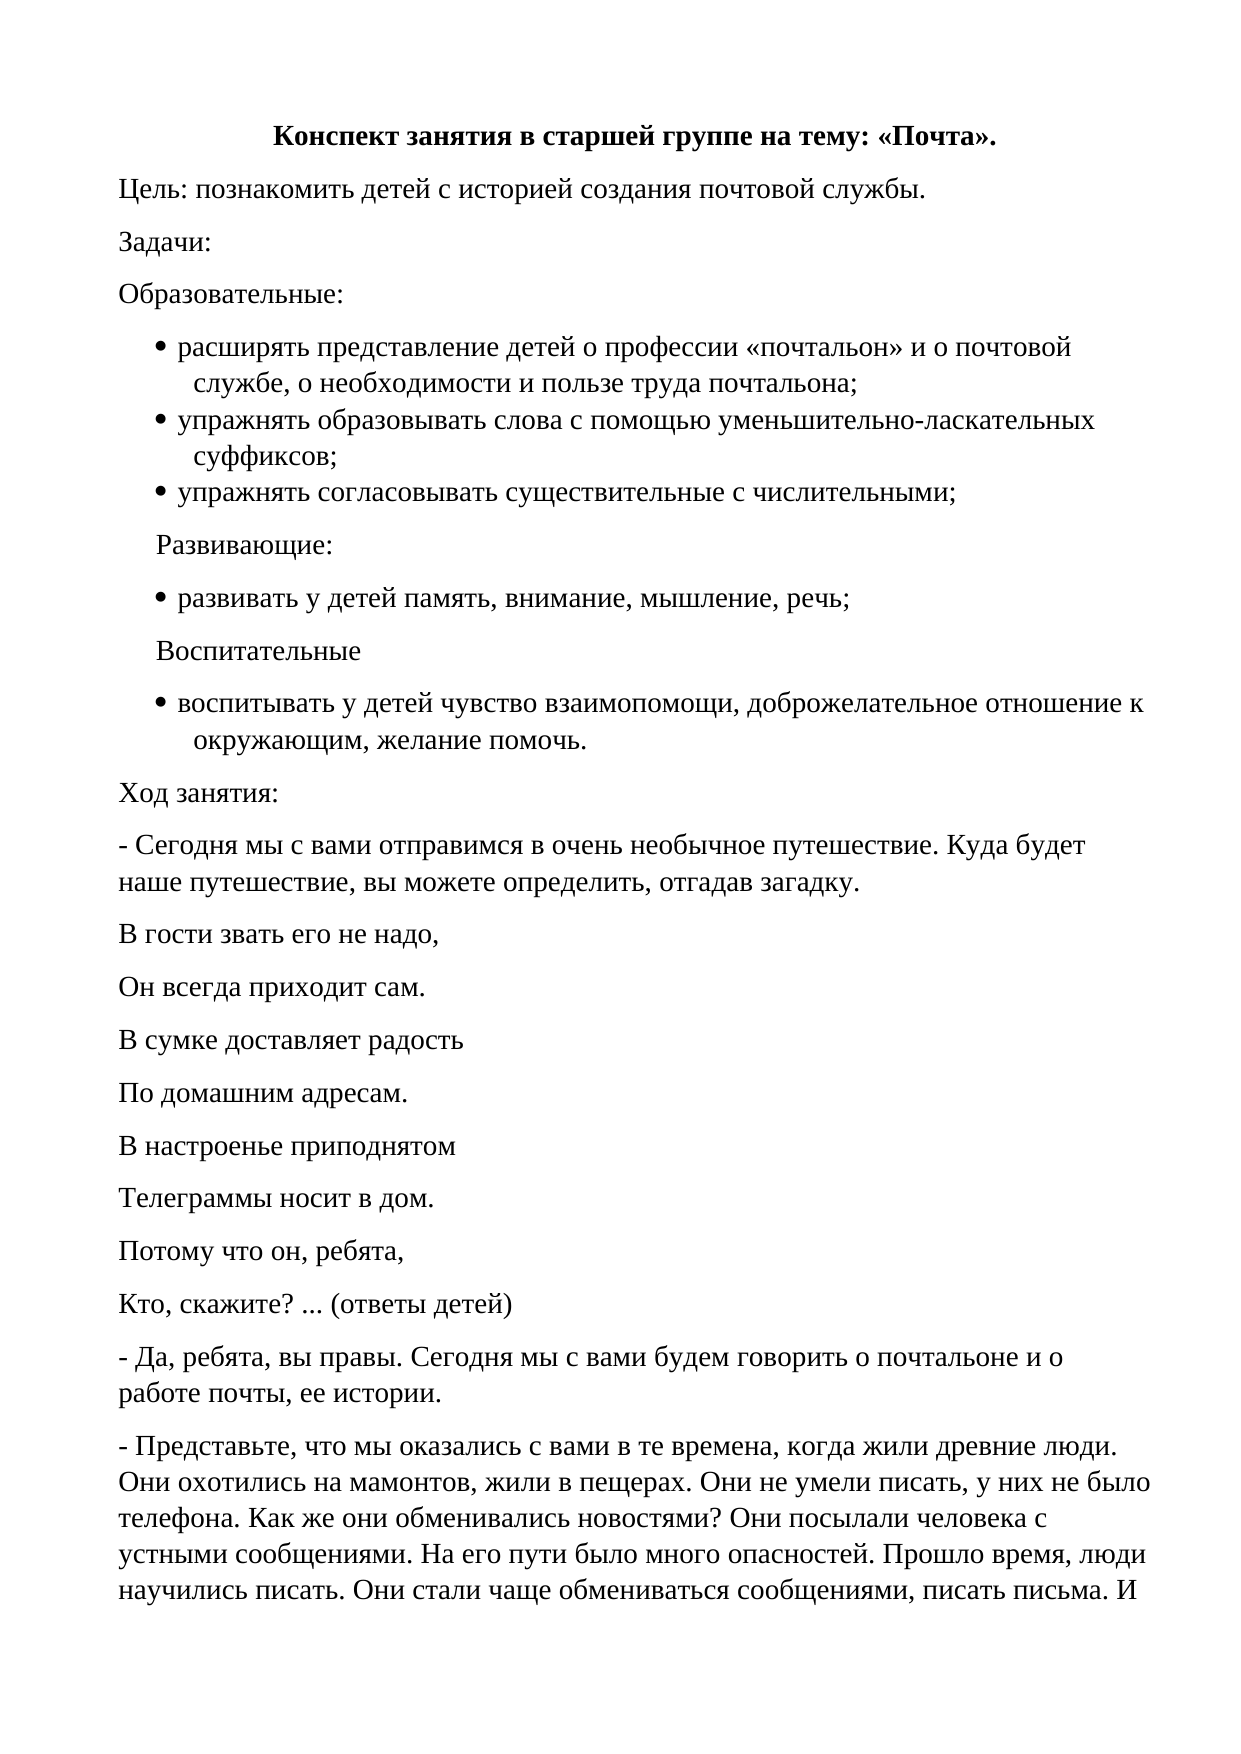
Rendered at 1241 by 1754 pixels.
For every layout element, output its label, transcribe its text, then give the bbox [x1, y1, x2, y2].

text Потому что он, ребята, [118, 1233, 1152, 1267]
list воспитывать у детей чувство взаимопомощи, доброжелательное отношение к окружающим, желание помочь. [156, 686, 1152, 755]
text Образовательные: [118, 277, 1152, 310]
text Воспитательные [156, 633, 1152, 666]
list расширять представление детей о профессии «почтальон» и о почтовой службе, о необходимости и пользе труда почтальона; [156, 329, 1152, 399]
text Он всегда приходит сам. [118, 969, 1152, 1003]
text В сумке доставляет радость [118, 1022, 1152, 1056]
text Ход занятия: [118, 775, 1152, 808]
list упражнять согласовывать существительные с числительными; [156, 474, 1152, 508]
text В гости звать его не надо, [118, 916, 1152, 950]
text Кто, скажите? ... (ответы детей) [118, 1286, 1152, 1320]
text Цель: познакомить детей с историей создания почтовой службы. [118, 171, 1152, 204]
text Задачи: [118, 224, 1152, 257]
text По домашним адресам. [118, 1075, 1152, 1108]
text Развивающие: [156, 527, 1152, 561]
text Конспект занятия в старшей группе на тему: «Почта». [118, 118, 1152, 152]
text В настроенье приподнятом [118, 1128, 1152, 1161]
list упражнять образовывать слова с помощью уменьшительно-ласкательных суффиксов; [156, 402, 1152, 472]
text - Сегодня мы с вами отправимся в очень необычное путешествие. Куда будет наше путешествие, вы можете определить, отгадав загадку. [118, 827, 1152, 897]
text - Да, ребята, вы правы. Сегодня мы с вами будем говорить о почтальоне и о работе почты, ее истории. [118, 1339, 1152, 1409]
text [118, 1428, 1152, 1606]
text Телеграммы носит в дом. [118, 1181, 1152, 1214]
list развивать у детей память, внимание, мышление, речь; [156, 580, 1152, 613]
